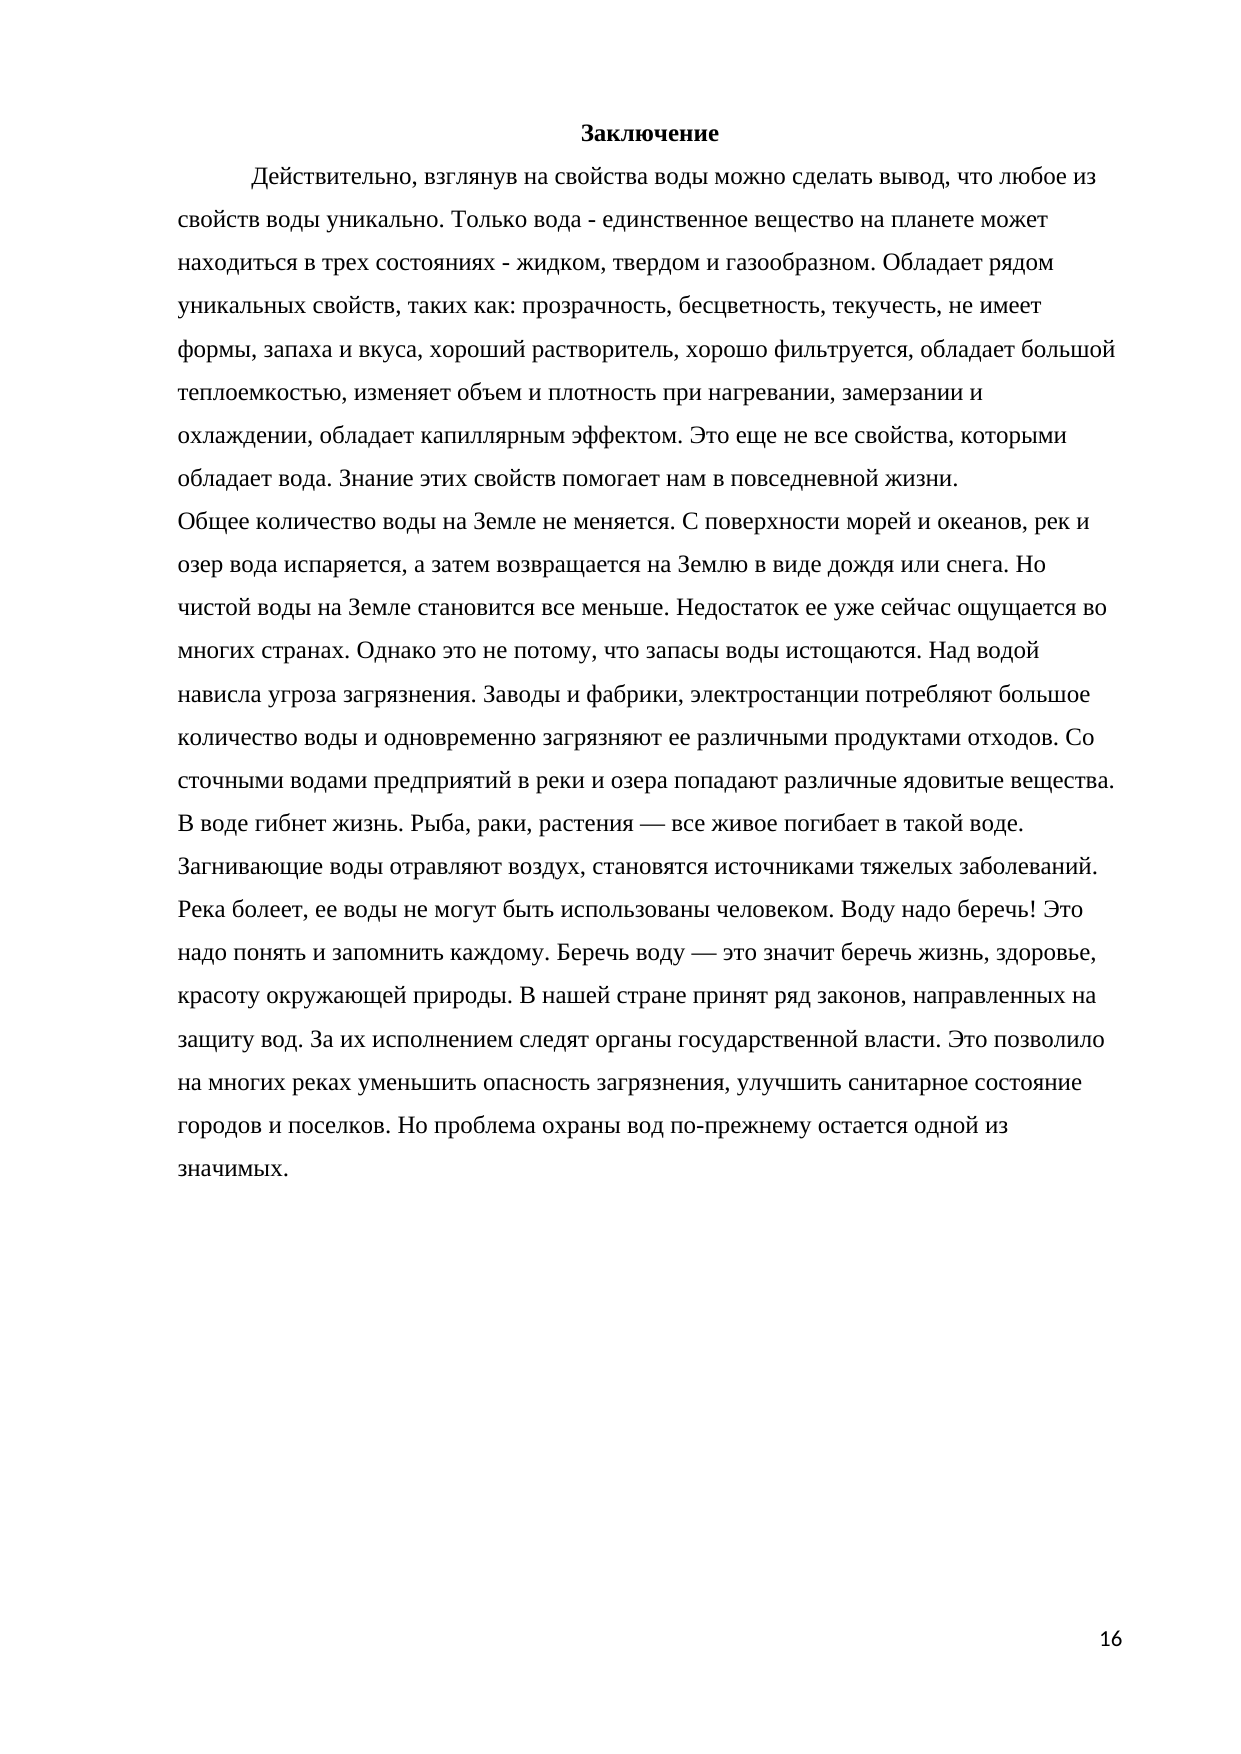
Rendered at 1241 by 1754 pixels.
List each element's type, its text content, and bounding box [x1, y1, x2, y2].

text Действительно, взглянув на свойства воды можно сделать вывод, что любое из свойств воды уникально. Только вода - единственное вещество на планете может находиться в трех состояниях - жидком, твердом и газообразном. Обладает рядом уникальных свойств, таких как: прозрачность, бесцветность, текучесть, не имеет формы, запаха и вкуса, хороший растворитель, хорошо фильтруется, обладает большой теплоемкостью, изменяет объем и плотность при нагревании, замерзании и охлаждении, обладает капиллярным эффектом. Это еще не все свойства, которыми обладает вода. Знание этих свойств помогает нам в повседневной жизни. [177, 161, 1122, 492]
text Общее количество воды на Земле не меняется. С поверхности морей и океанов, рек и озер вода испаряется, а затем возвращается на Землю в виде дождя или снега. Но чистой воды на Земле становится все меньше. Недостаток ее уже сейчас ощущается во многих странах. Однако это не потому, что запасы воды истощаются. Над водой нависла угроза загрязнения. Заводы и фабрики, электростанции потребляют большое количество воды и одновременно загрязняют ее различными продуктами отходов. Со сточными водами предприятий в реки и озера попадают различные ядовитые вещества. В воде гибнет жизнь. Рыба, раки, растения — все живое погибает в такой воде. Загнивающие воды отравляют воздух, становятся источниками тяжелых заболеваний. Река болеет, ее воды не могут быть использованы человеком. Воду надо беречь! Это надо понять и запомнить каждому. Беречь воду — это значит беречь жизнь, здоровье, красоту окружающей природы. В нашей стране принят ряд законов, направленных на защиту вод. За их исполнением следят органы государственной власти. Это позволило на многих реках уменьшить опасность загрязнения, улучшить санитарное состояние городов и поселков. Но проблема охраны вод по-прежнему остается одной из значимых. [177, 506, 1122, 1182]
text Заключение [177, 118, 1122, 147]
